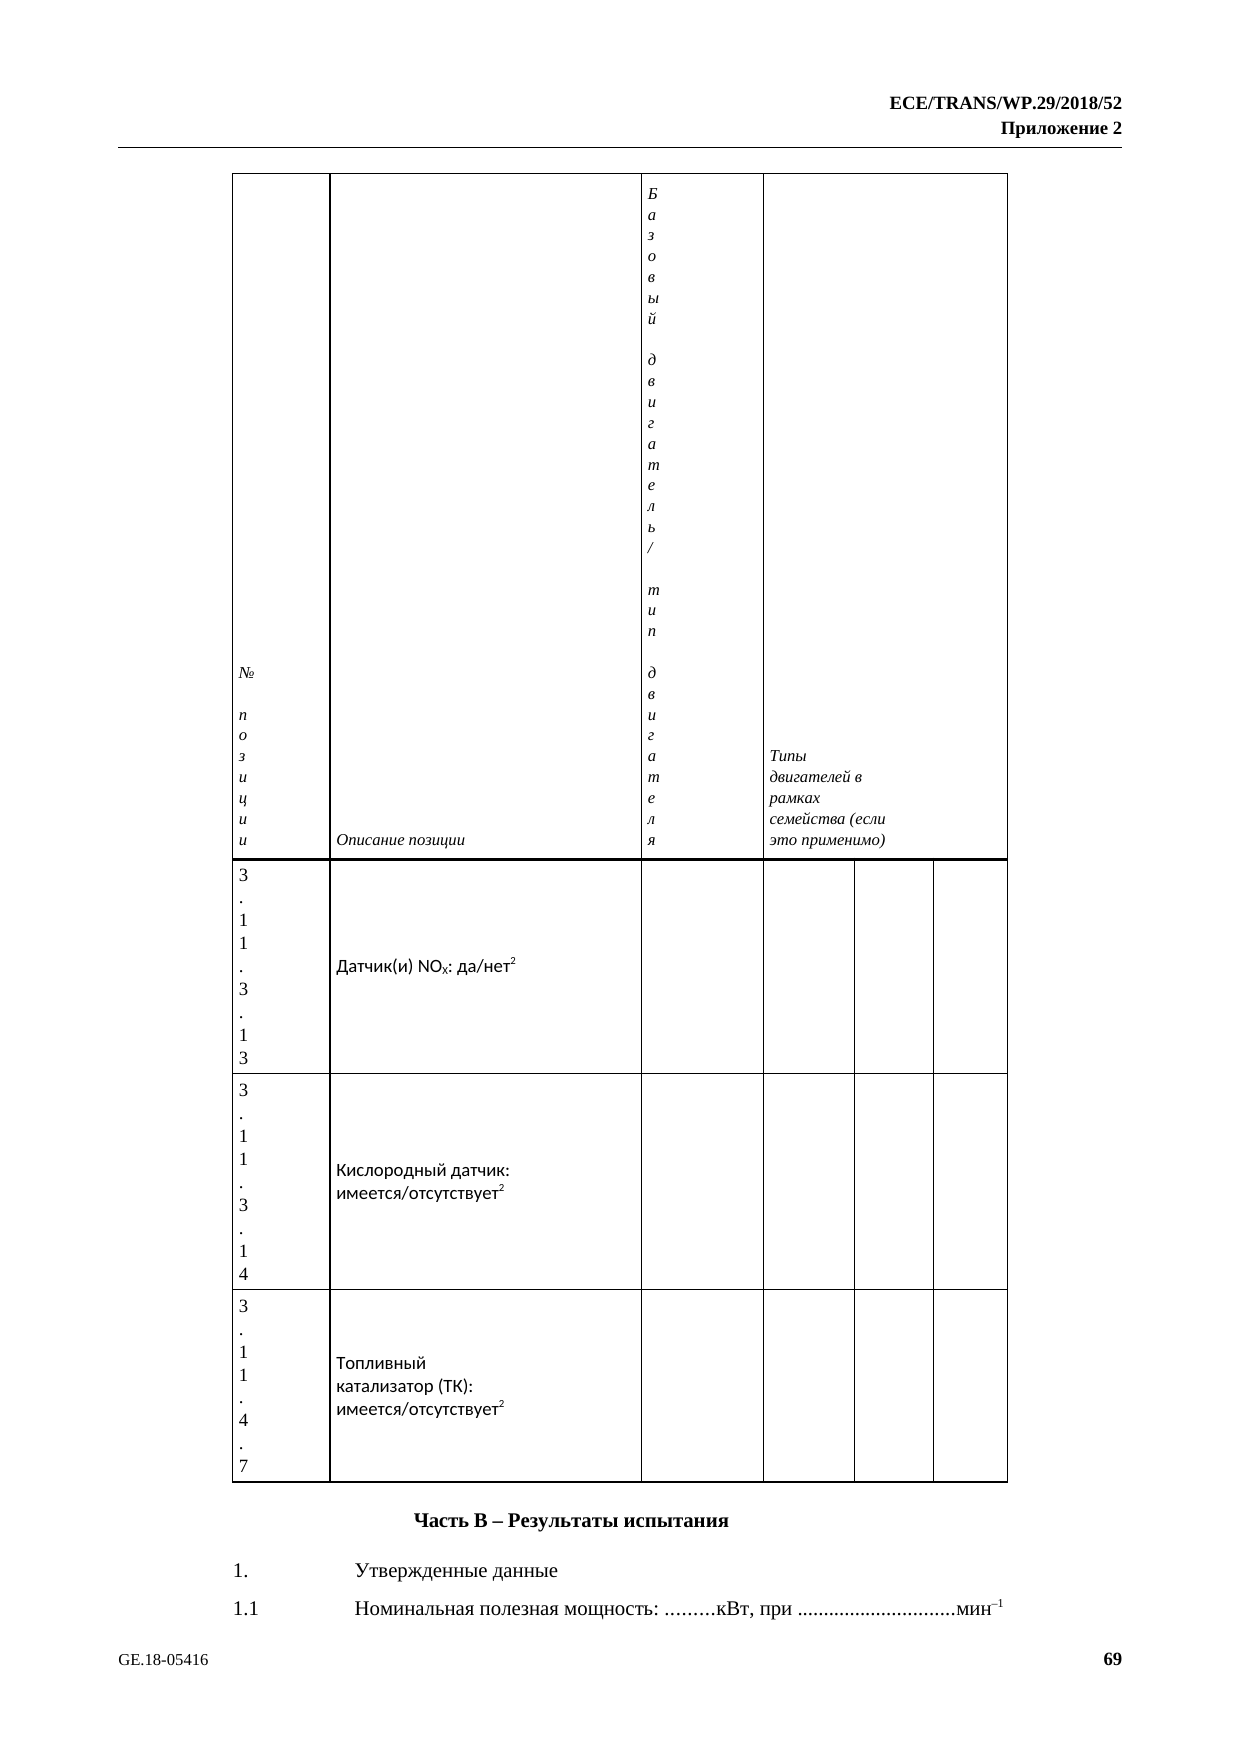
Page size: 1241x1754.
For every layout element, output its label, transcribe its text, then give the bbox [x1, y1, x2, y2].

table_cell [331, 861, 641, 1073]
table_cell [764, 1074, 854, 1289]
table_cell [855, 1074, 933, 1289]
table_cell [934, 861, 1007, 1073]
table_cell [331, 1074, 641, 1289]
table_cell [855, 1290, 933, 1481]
text 1. Утвержденные данные [233, 1557, 1003, 1582]
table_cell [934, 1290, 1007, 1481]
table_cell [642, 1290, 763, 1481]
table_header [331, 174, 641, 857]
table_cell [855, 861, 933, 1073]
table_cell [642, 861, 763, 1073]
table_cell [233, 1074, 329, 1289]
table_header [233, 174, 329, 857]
text Часть B – Результаты испытания [295, 1507, 1004, 1532]
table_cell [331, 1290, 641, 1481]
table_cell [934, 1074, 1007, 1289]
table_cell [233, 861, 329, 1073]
text 1.1 Номинальная полезная мощность: кВт, при мин–1 [233, 1595, 1003, 1620]
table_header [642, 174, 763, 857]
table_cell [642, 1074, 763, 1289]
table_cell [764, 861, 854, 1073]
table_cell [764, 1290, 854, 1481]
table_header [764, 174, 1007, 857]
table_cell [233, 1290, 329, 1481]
